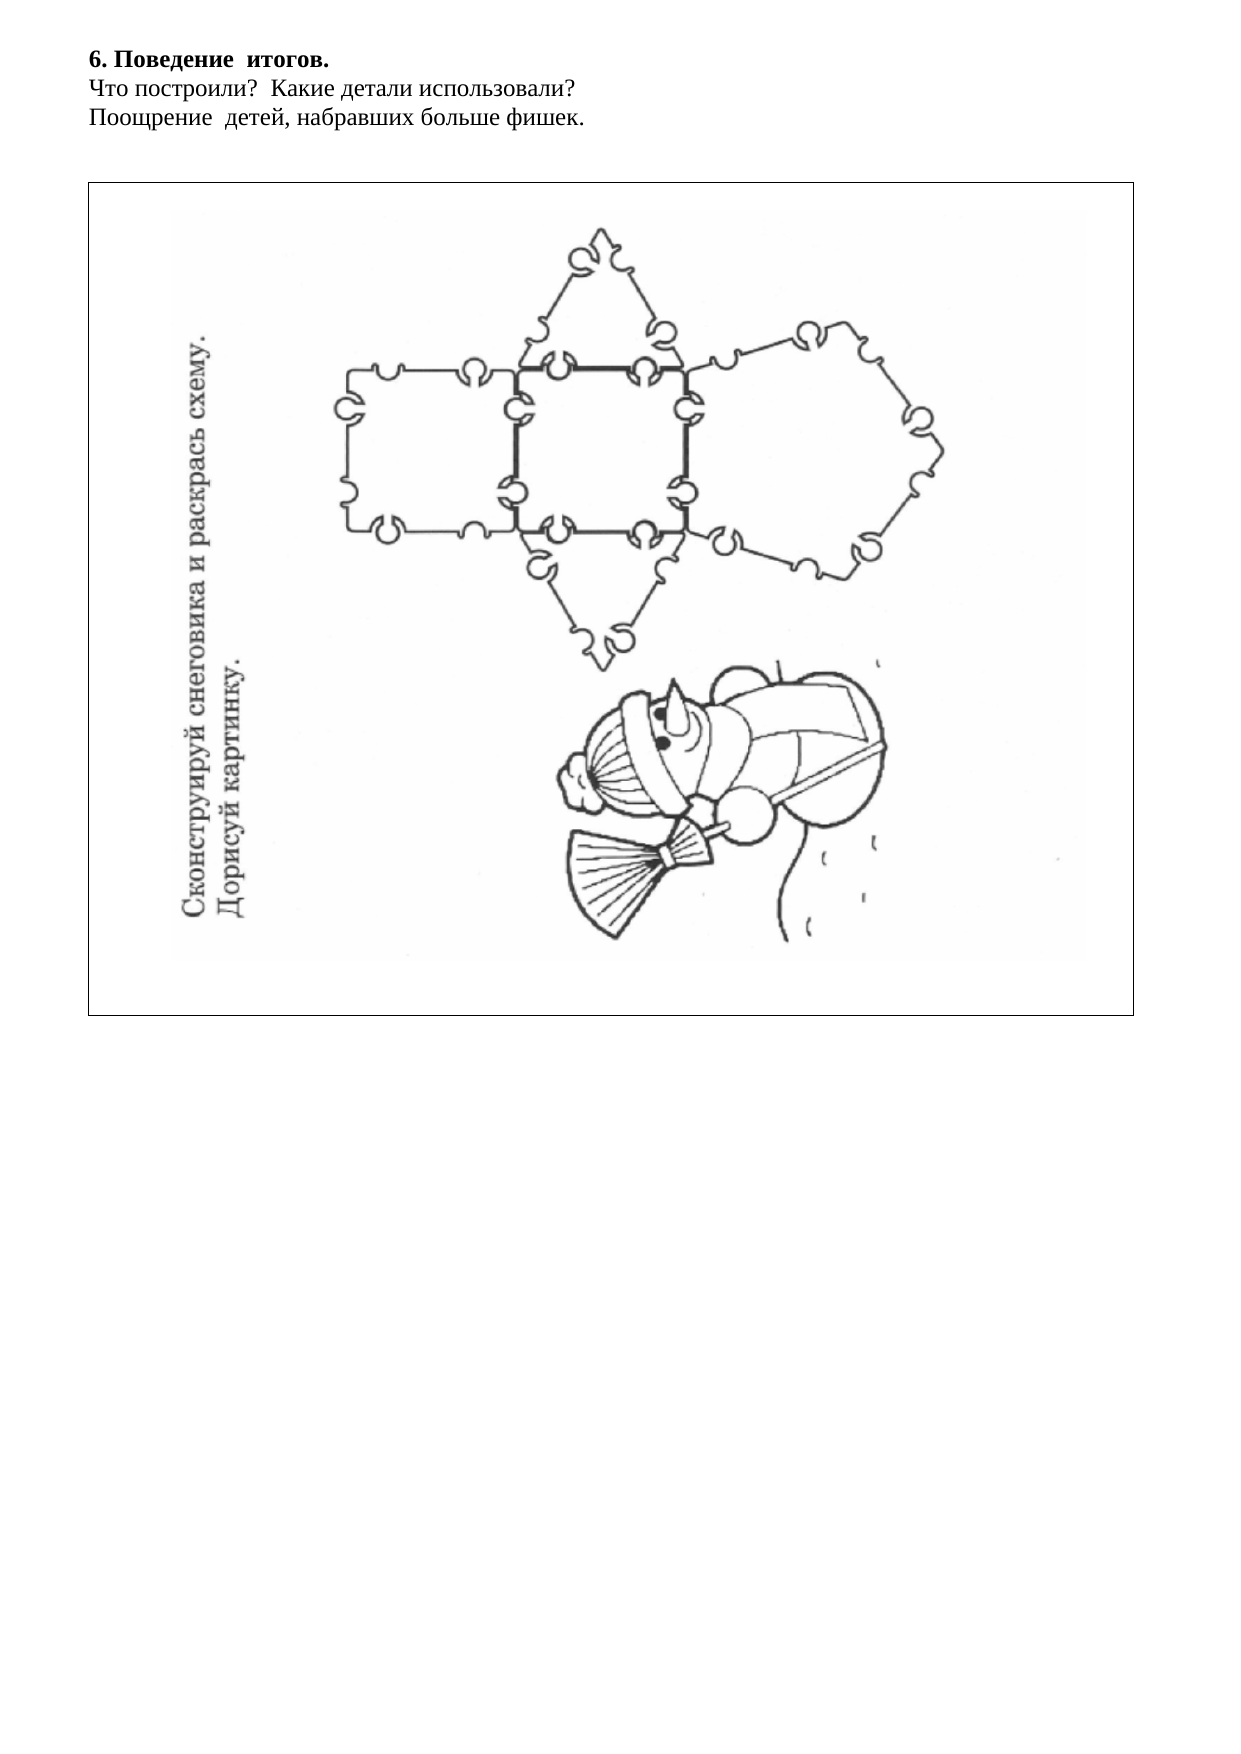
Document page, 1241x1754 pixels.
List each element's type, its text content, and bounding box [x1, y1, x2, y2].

picture [171, 210, 1087, 961]
text Что построили? Какие детали использовали? [89, 73, 1181, 102]
table_header [89, 183, 1133, 1014]
text Поощрение детей, набравших больше фишек. [89, 102, 1181, 131]
text 6. Поведение итогов. [89, 44, 1181, 73]
